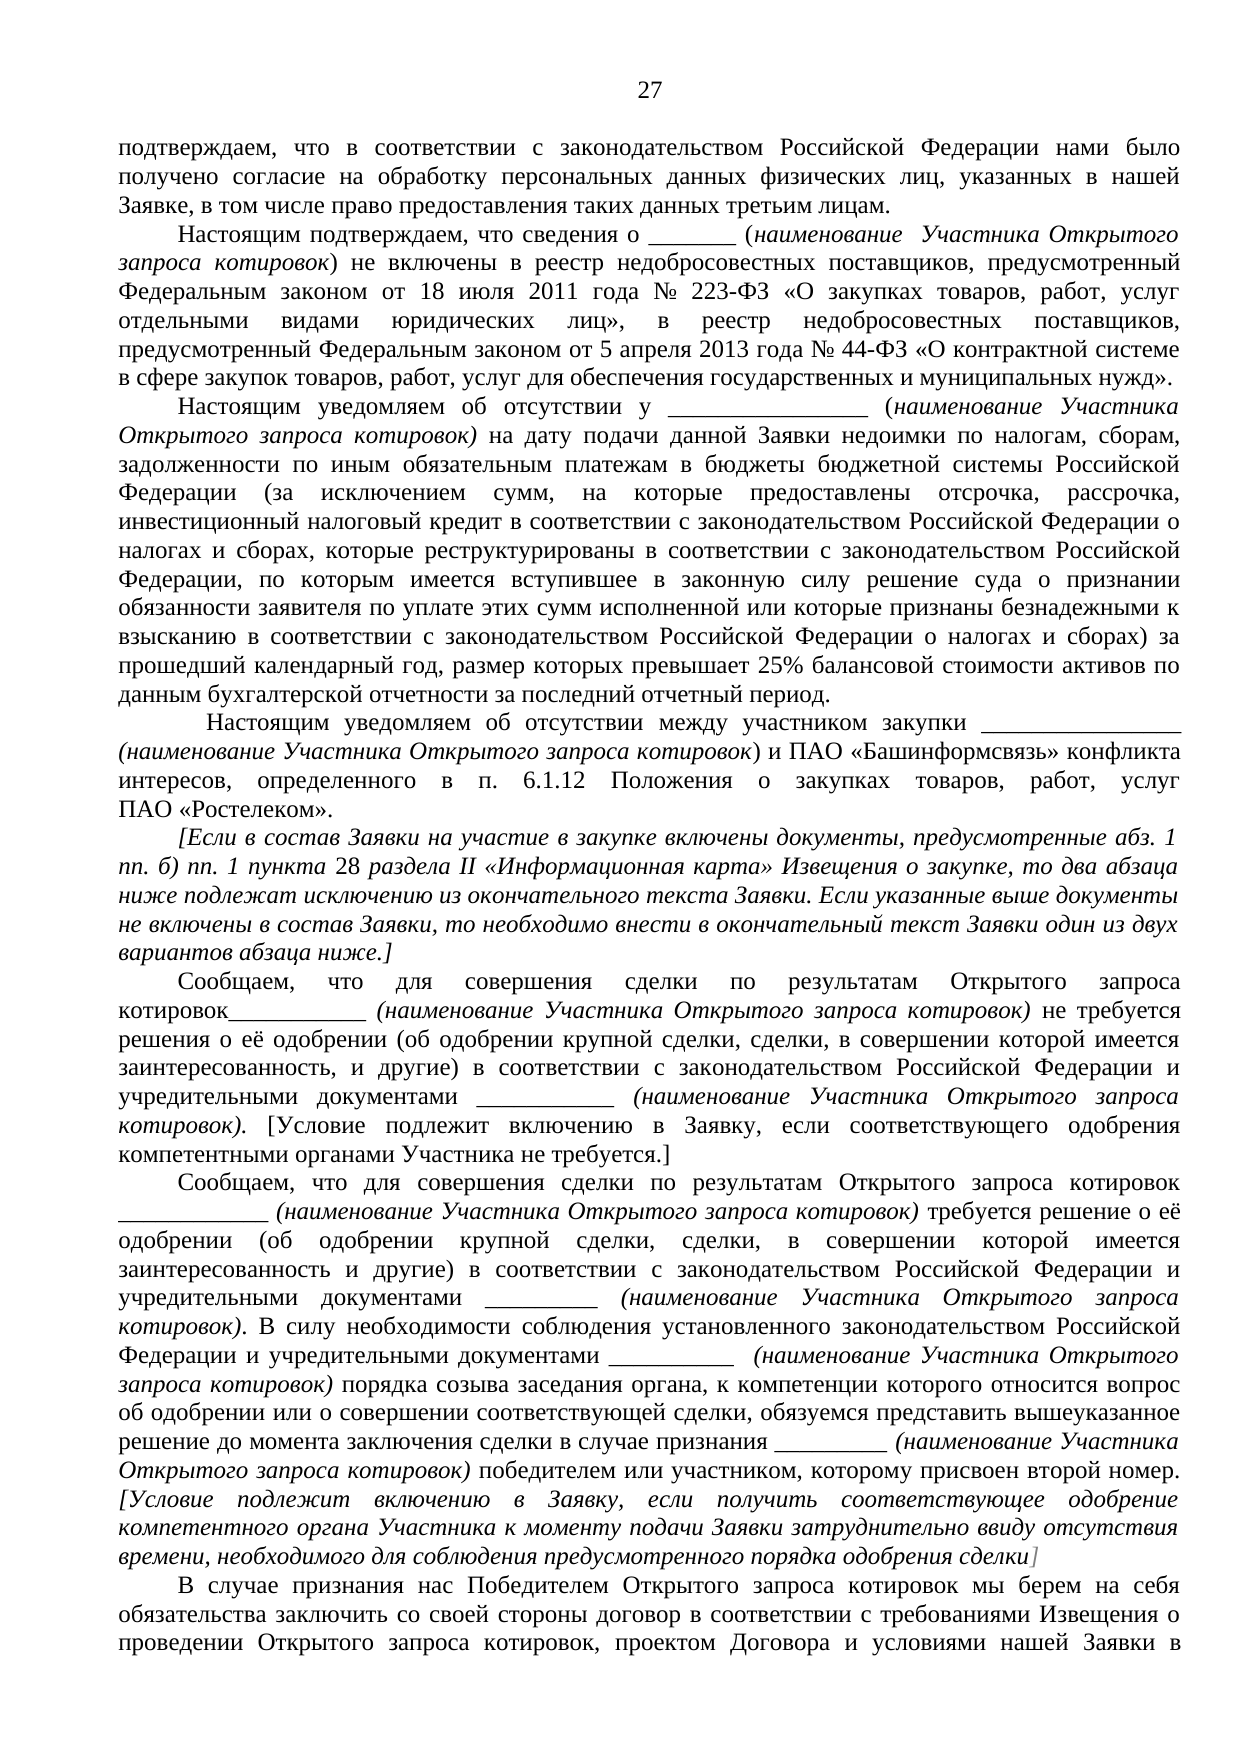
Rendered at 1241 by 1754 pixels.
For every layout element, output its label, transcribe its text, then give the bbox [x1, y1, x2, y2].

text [118, 1570, 1181, 1656]
text Сообщаем, что для совершения сделки по результатам Открытого запроса котировок___________ (наименование Участника Открытого запроса котировок) не требуется решения о её одобрении (об одобрении крупной сделки, сделки, в совершении которой имеется заинтересованность, и другие) в соответствии с законодательством Российской Федерации и учредительными документами ___________ (наименование Участника Открытого запроса котировок). [Условие подлежит включению в Заявку, если соответствующего одобрения компетентными органами Участника не требуется.] [118, 966, 1181, 1167]
text Настоящим уведомляем об отсутствии между участником закупки ________________ (наименование Участника Открытого запроса котировок) и ПАО «Башинформсвязь» конфликта интересов, определенного в п. 6.1.12 Положения о закупках товаров, работ, услуг ПАО «Ростелеком». [118, 707, 1181, 822]
text Настоящим подтверждаем, что сведения о _______ (наименование Участника Открытого запроса котировок) не включены в реестр недобросовестных поставщиков, предусмотренный Федеральным законом от 18 июля 2011 года № 223-ФЗ «О закупках товаров, работ, услуг отдельными видами юридических лиц», в реестр недобросовестных поставщиков, предусмотренный Федеральным законом от 5 апреля 2013 года № 44-ФЗ «О контрактной системе в сфере закупок товаров, работ, услуг для обеспечения государственных и муниципальных нужд». [118, 219, 1181, 391]
text Сообщаем, что для совершения сделки по результатам Открытого запроса котировок ____________ (наименование Участника Открытого запроса котировок) требуется решение о её одобрении (об одобрении крупной сделки, сделки, в совершении которой имеется заинтересованность и другие) в соответствии с законодательством Российской Федерации и учредительными документами _________ (наименование Участника Открытого запроса котировок). В силу необходимости соблюдения установленного законодательством Российской Федерации и учредительными документами __________ (наименование Участника Открытого запроса котировок) порядка созыва заседания органа, к компетенции которого относится вопрос об одобрении или о совершении соответствующей сделки, обязуемся представить вышеуказанное решение до момента заключения сделки в случае признания _________ (наименование Участника Открытого запроса котировок) победителем или участником, которому присвоен второй номер. [Условие подлежит включению в Заявку, если получить соответствующее одобрение компетентного органа Участника к моменту подачи Заявки затруднительно ввиду отсутствия времени, необходимого для соблюдения предусмотренного порядка одобрения сделки] [118, 1167, 1181, 1570]
text Настоящим уведомляем об отсутствии у ________________ (наименование Участника Открытого запроса котировок) на дату подачи данной Заявки недоимки по налогам, сборам, задолженности по иным обязательным платежам в бюджеты бюджетной системы Российской Федерации (за исключением сумм, на которые предоставлены отсрочка, рассрочка, инвестиционный налоговый кредит в соответствии с законодательством Российской Федерации о налогах и сборах, которые реструктурированы в соответствии с законодательством Российской Федерации, по которым имеется вступившее в законную силу решение суда о признании обязанности заявителя по уплате этих сумм исполненной или которые признаны безнадежными к взысканию в соответствии с законодательством Российской Федерации о налогах и сборах) за прошедший календарный год, размер которых превышает 25% балансовой стоимости активов по данным бухгалтерской отчетности за последний отчетный период. [118, 391, 1181, 707]
text [Если в состав Заявки на участие в закупке включены документы, предусмотренные абз. 1 пп. б) пп. 1 пункта 28 раздела II «Информационная карта» Извещения о закупке, то два абзаца ниже подлежат исключению из окончательного текста Заявки. Если указанные выше документы не включены в состав Заявки, то необходимо внести в окончательный текст Заявки один из двух вариантов абзаца ниже.] [118, 822, 1181, 966]
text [118, 132, 1181, 219]
